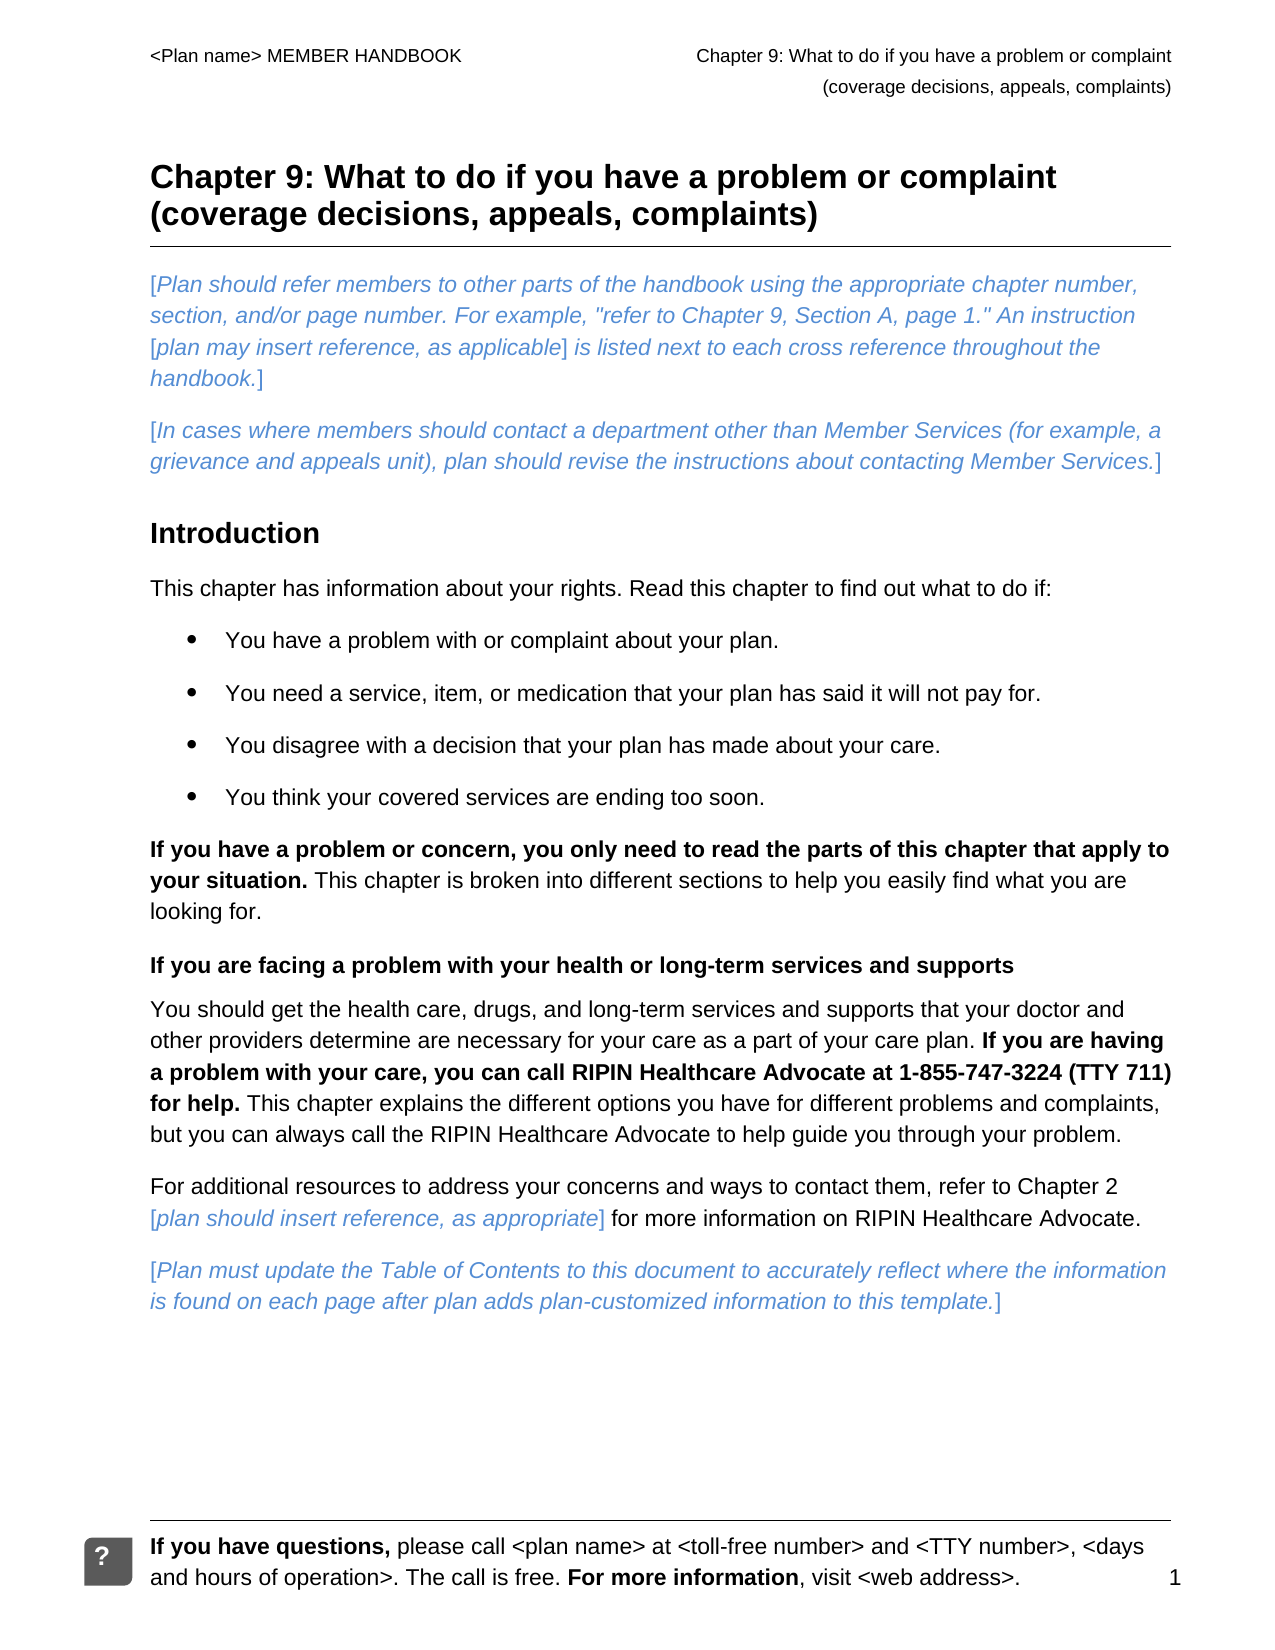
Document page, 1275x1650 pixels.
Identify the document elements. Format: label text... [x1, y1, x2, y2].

text For additional resources to address your concerns and ways to contact them, refer to Chapter 2 [plan should insert reference, as appropriate] for more information on RIPIN Healthcare Advocate. [150, 1170, 1171, 1232]
subtitle If you are facing a problem with your health or long-term services and supports [150, 947, 1096, 980]
text [Plan must update the Table of Contents to this document to accurately reflect where the information is found on each page after plan adds plan-customized information to this template.] [150, 1253, 1171, 1316]
text [Plan should refer members to other parts of the handbook using the appropriate chapter number, section, and/or page number. For example, "refer to Chapter 9, Section A, page 1." An instruction [plan may insert reference, as applicable] is listed next to each cross reference throughout the handbook.] [150, 268, 1171, 393]
list You disagree with a decision that your plan has made about your care. [187, 728, 1096, 759]
list You have a problem with or complaint about your plan. [187, 624, 1096, 655]
list You think your covered services are ending too soon. [187, 780, 1096, 811]
text This chapter has information about your rights. Read this chapter to find out what to do if: [150, 572, 1171, 603]
text If you have a problem or concern, you only need to read the parts of this chapter that apply to your situation. This chapter is broken into different sections to help you easily find what you are looking for. [150, 832, 1171, 926]
title Chapter 9: What to do if you have a problem or complaint (coverage decisions, appeals, complaints) [150, 158, 1171, 246]
text Introduction [150, 513, 1171, 551]
list You need a service, item, or medication that your plan has said it will not pay for. [187, 676, 1096, 707]
text [In cases where members should contact a department other than Member Services (for example, a grievance and appeals unit), plan should revise the instructions about contacting Member Services.] [150, 413, 1171, 476]
text You should get the health care, drugs, and long-term services and supports that your doctor and other providers determine are necessary for your care as a part of your care plan. If you are having a problem with your care, you can call RIPIN Healthcare Advocate at 1-855-747-3224 (TTY 711) for help. This chapter explains the different options you have for different problems and complaints, but you can always call the RIPIN Healthcare Advocate to help guide you through your problem. [150, 993, 1171, 1149]
